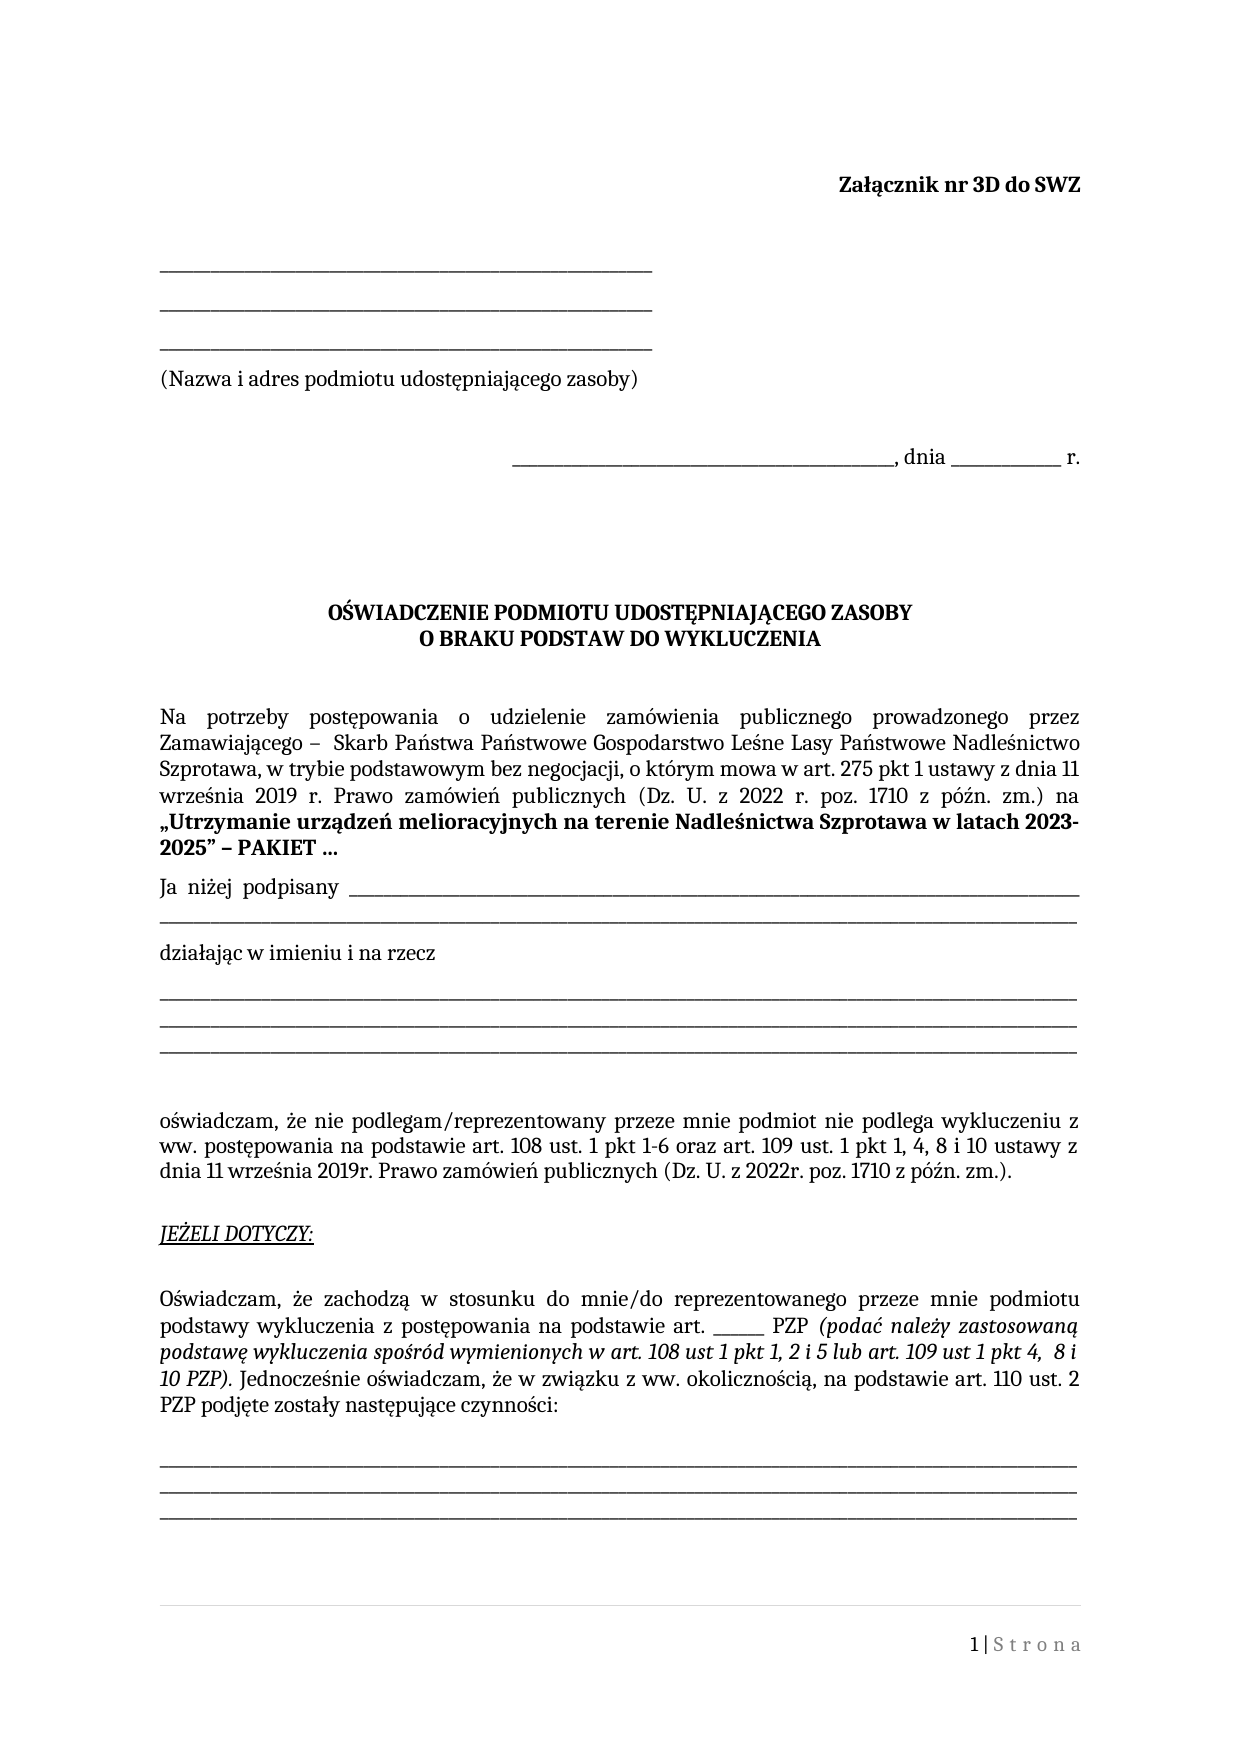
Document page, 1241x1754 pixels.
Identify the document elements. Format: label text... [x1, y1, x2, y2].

text Na potrzeby postępowania o udzielenie zamówienia publicznego prowadzonego przez Zamawiającego – Skarb Państwa Państwowe Gospodarstwo Leśne Lasy Państwowe Nadleśnictwo Szprotawa, w trybie podstawowym bez negocjacji, o którym mowa w art. 275 pkt 1 ustawy z dnia 11 września 2019 r. Prawo zamówień publicznych (Dz. U. z 2022 r. poz. 1710 z późn. zm.) na „Utrzymanie urządzeń melioracyjnych na terenie Nadleśnictwa Szprotawa w latach 2023-2025” – PAKIET … [159, 703, 1081, 862]
text Ja niżej podpisany ______________________________________________________________________________________ ____________________________________________________________________________________________________________ [159, 874, 1081, 927]
text Oświadczam, że zachodzą w stosunku do mnie/do reprezentowanego przeze mnie podmiotu podstawy wykluczenia z postępowania na podstawie art. ______ PZP (podać należy zastosowaną podstawę wykluczenia spośród wymienionych w art. 108 ust 1 pkt 1, 2 i 5 lub art. 109 ust 1 pkt 4, 8 i 10 PZP). Jednocześnie oświadczam, że w związku z ww. okolicznością, na podstawie art. 110 ust. 2 PZP podjęte zostały następujące czynności: [159, 1286, 1081, 1418]
text działając w imieniu i na rzecz [159, 939, 1081, 966]
text OŚWIADCZENIE PODMIOTU UDOSTĘPNIAJĄCEGO ZASOBY O BRAKU PODSTAW DO WYKLUCZENIA [159, 599, 1081, 652]
text __________________________________________________________ [159, 250, 1081, 276]
text __________________________________________________________ [159, 327, 1081, 354]
text ____________________________________________________________________________________________________________________________________________________________________________________________________________________________________________________________________________________________________________________________________ [159, 978, 1081, 1057]
text Załącznik nr 3D do SWZ [159, 172, 1081, 198]
text _____________________________________________, dnia _____________ r. [159, 444, 1081, 470]
text __________________________________________________________ [159, 288, 1081, 315]
text ____________________________________________________________________________________________________________________________________________________________________________________________________________________________________________________________________________________________________________________________________ [159, 1444, 1081, 1523]
text (Nazwa i adres podmiotu udostępniającego zasoby) [159, 366, 1081, 393]
text oświadczam, że nie podlegam/reprezentowany przeze mnie podmiot nie podlega wykluczeniu z ww. postępowania na podstawie art. 108 ust. 1 pkt 1-6 oraz art. 109 ust. 1 pkt 1, 4, 8 i 10 ustawy z dnia 11 września 2019r. Prawo zamówień publicznych (Dz. U. z 2022r. poz. 1710 z późn. zm.). [159, 1108, 1081, 1183]
text JEŻELI DOTYCZY: [159, 1221, 1081, 1247]
